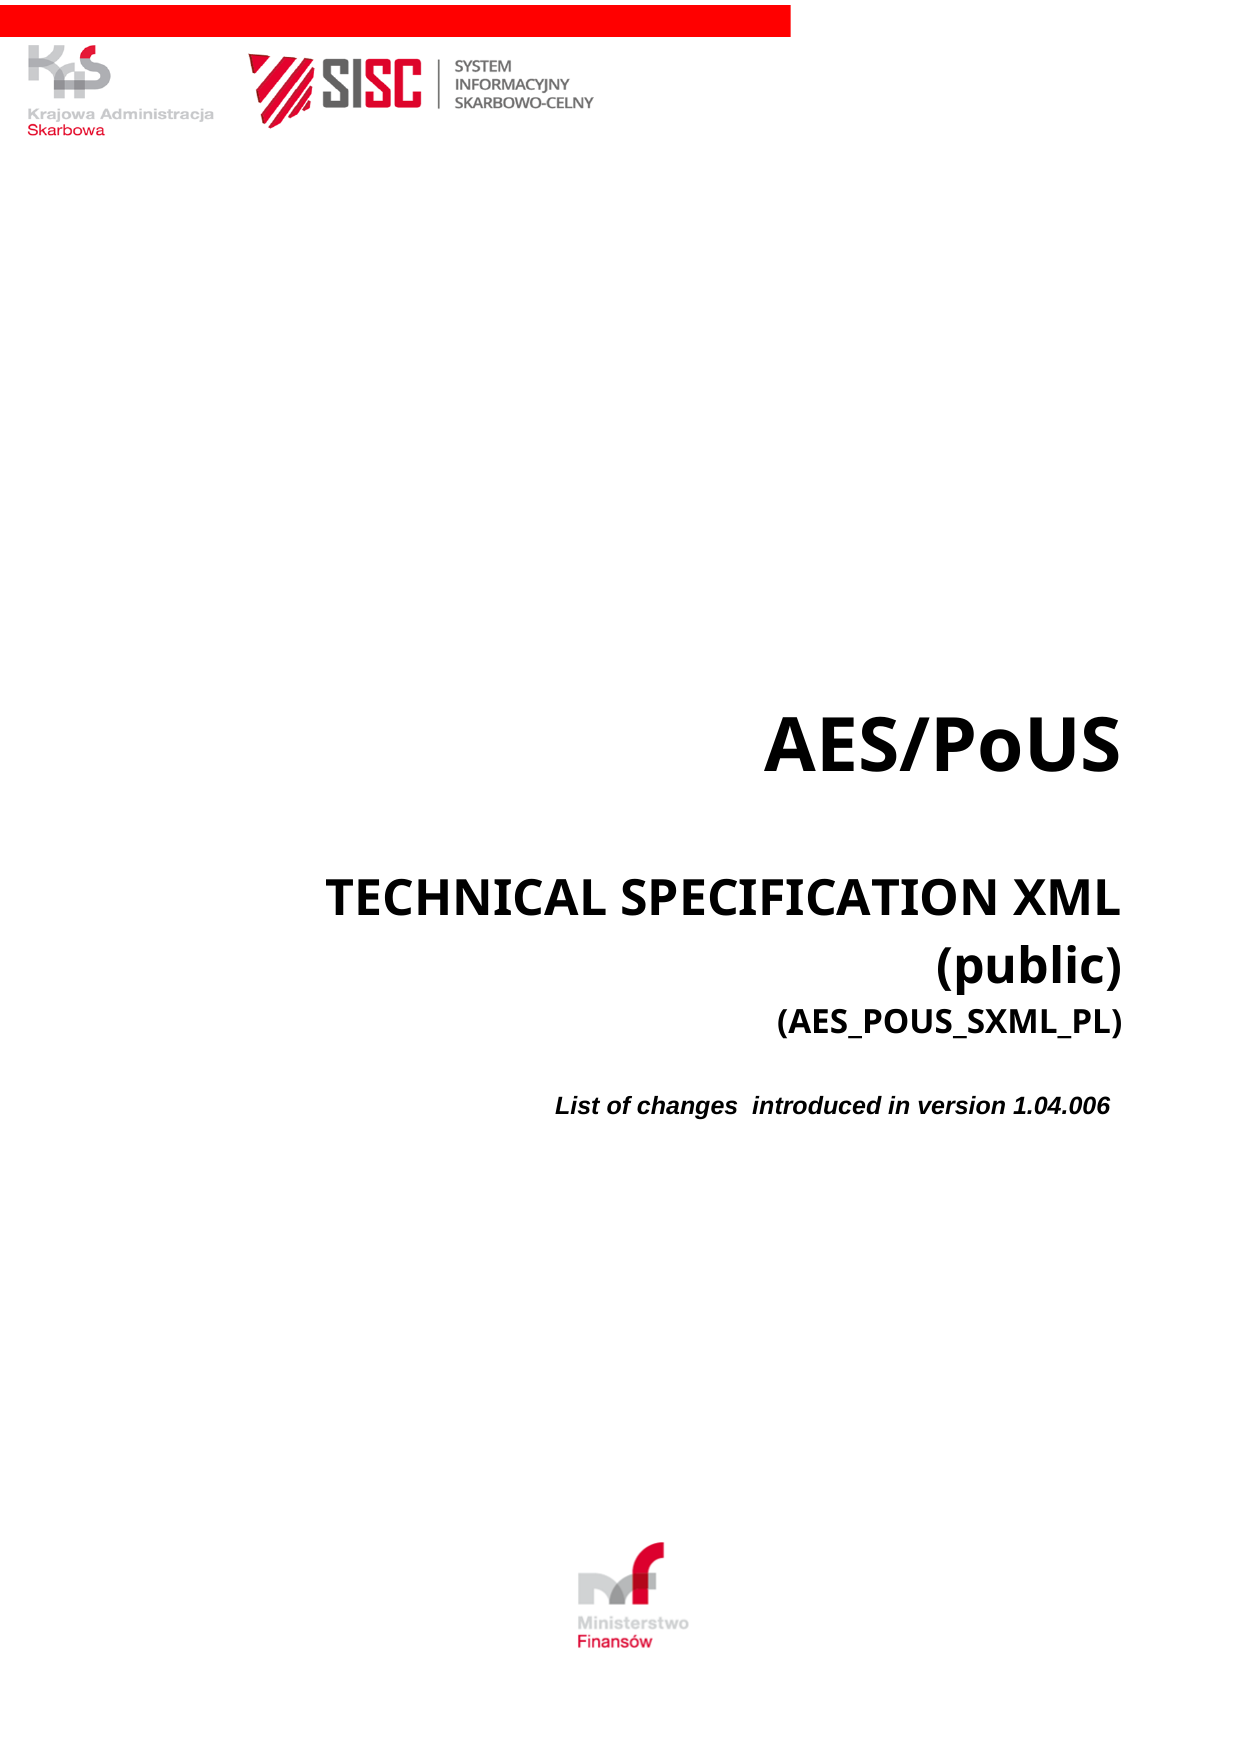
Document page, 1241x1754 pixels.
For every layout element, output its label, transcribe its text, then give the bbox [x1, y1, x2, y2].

text TECHNICAL SPECIFICATION XML (public) [148, 861, 1122, 998]
picture [565, 1538, 705, 1661]
text AES/PoUS [148, 691, 1122, 793]
picture [26, 43, 216, 138]
text (AES_POUS_SXML_PL) [148, 998, 1122, 1043]
text List of changes introduced in version 1.04.006 [516, 1091, 1113, 1119]
picture [246, 49, 597, 131]
